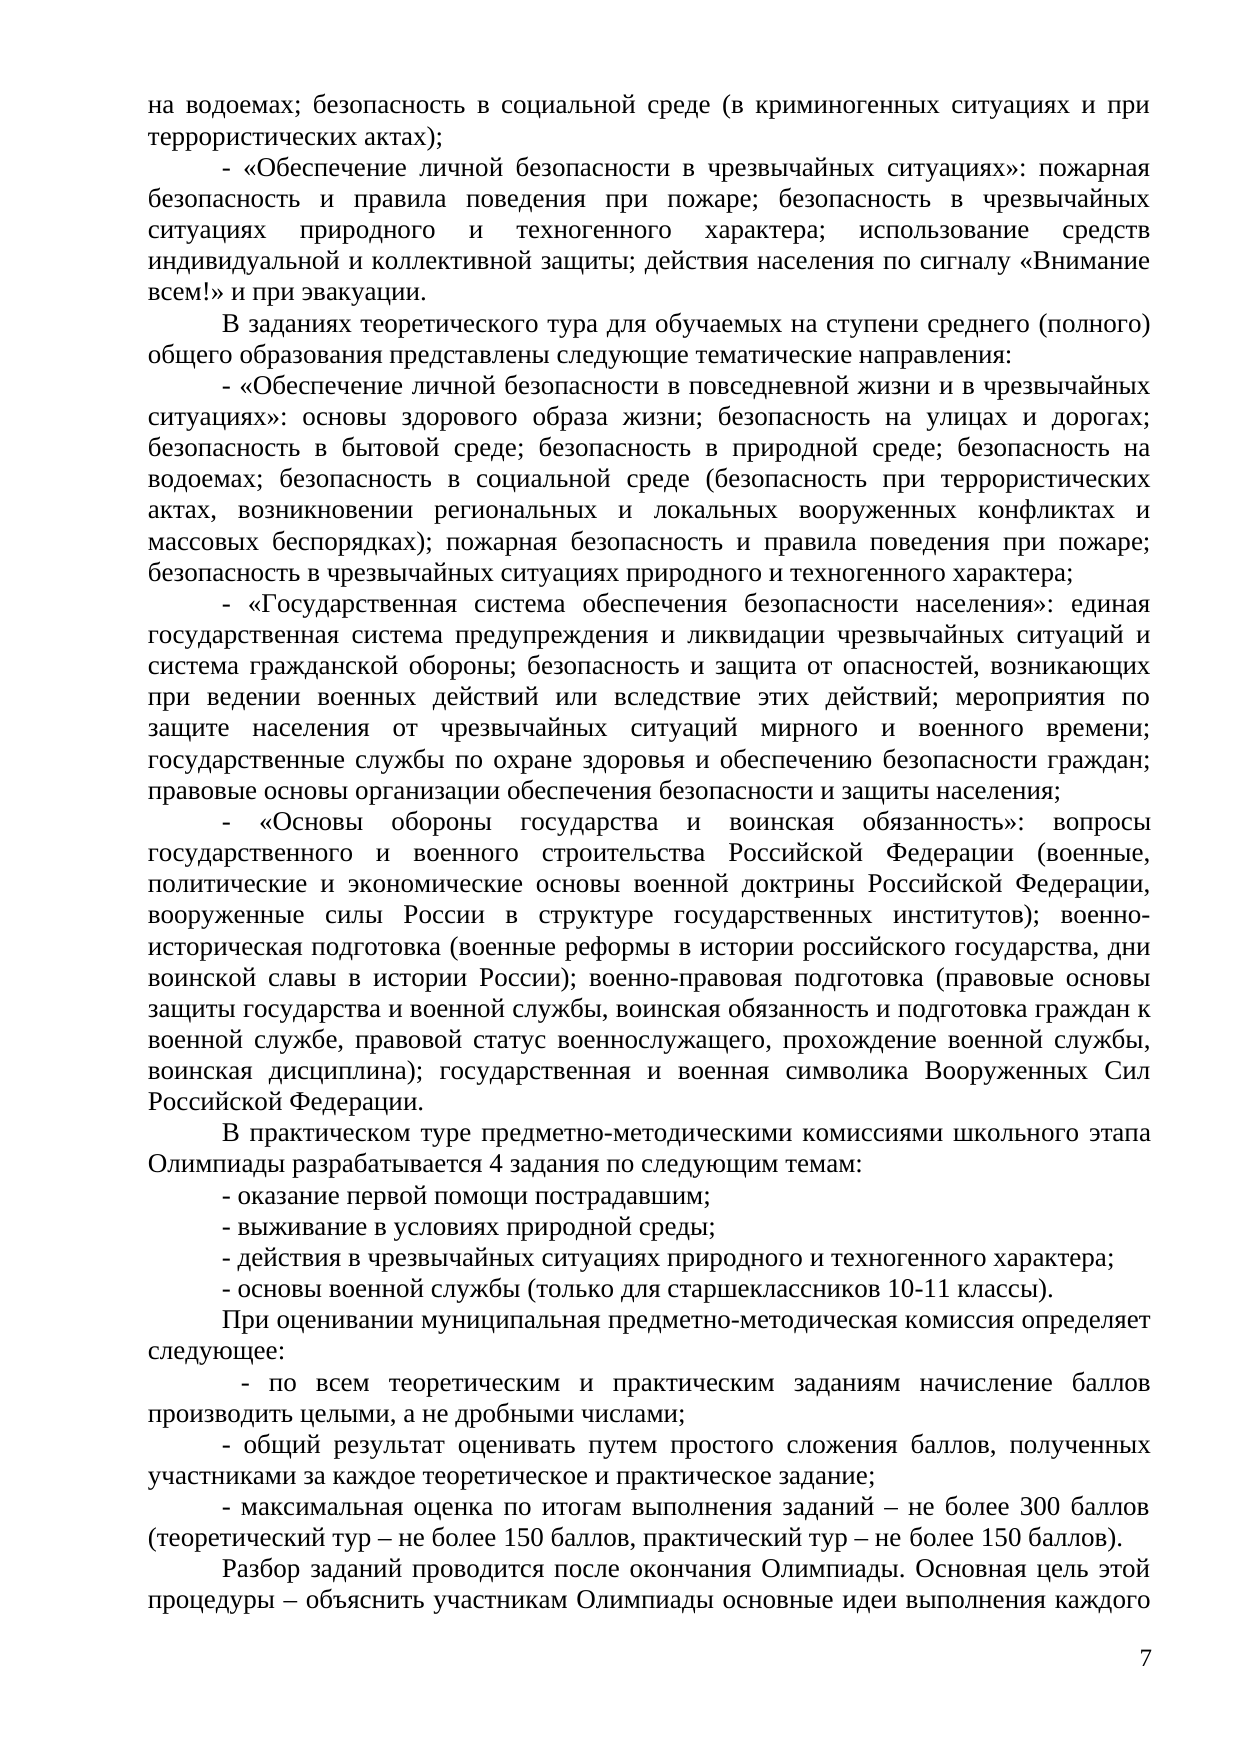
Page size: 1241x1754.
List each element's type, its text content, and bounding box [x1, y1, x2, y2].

text В заданиях теоретического тура для обучаемых на ступени среднего (полного) общего образования представлены следующие тематические направления: [148, 307, 1152, 369]
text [148, 1552, 1152, 1615]
text При оценивании муниципальная предметно-методическая комиссия определяет следующее: [148, 1303, 1152, 1366]
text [148, 89, 1152, 151]
text - оказание первой помощи пострадавшим; [148, 1179, 1152, 1210]
text - «Обеспечение личной безопасности в повседневной жизни и в чрезвычайных ситуациях»: основы здорового образа жизни; безопасность на улицах и дорогах; безопасность в бытовой среде; безопасность в природной среде; безопасность на водоемах; безопасность в социальной среде (безопасность при террористических актах, возникновении региональных и локальных вооруженных конфликтах и массовых беспорядках); пожарная безопасность и правила поведения при пожаре; безопасность в чрезвычайных ситуациях природного и техногенного характера; [148, 369, 1152, 587]
text - основы военной службы (только для старшеклассников 10-11 классы). [148, 1272, 1152, 1303]
text - максимальная оценка по итогам выполнения заданий – не более 300 баллов (теоретический тур – не более 150 баллов, практический тур – не более 150 баллов). [148, 1490, 1152, 1552]
text - действия в чрезвычайных ситуациях природного и техногенного характера; [148, 1241, 1152, 1272]
text - общий результат оценивать путем простого сложения баллов, полученных участниками за каждое теоретическое и практическое задание; [148, 1428, 1152, 1490]
text В практическом туре предметно-методическими комиссиями школьного этапа Олимпиады разрабатывается 4 задания по следующим темам: [148, 1116, 1152, 1179]
text - по всем теоретическим и практическим заданиям начисление баллов производить целыми, а не дробными числами; [148, 1366, 1152, 1428]
text - выживание в условиях природной среды; [148, 1210, 1152, 1241]
text - «Основы обороны государства и воинская обязанность»: вопросы государственного и военного строительства Российской Федерации (военные, политические и экономические основы военной доктрины Российской Федерации, вооруженные силы России в структуре государственных институтов); военно-историческая подготовка (военные реформы в истории российского государства, дни воинской славы в истории России); военно-правовая подготовка (правовые основы защиты государства и военной службы, воинская обязанность и подготовка граждан к военной службе, правовой статус военнослужащего, прохождение военной службы, воинская дисциплина); государственная и военная символика Вооруженных Сил Российской Федерации. [148, 805, 1152, 1116]
text - «Обеспечение личной безопасности в чрезвычайных ситуациях»: пожарная безопасность и правила поведения при пожаре; безопасность в чрезвычайных ситуациях природного и техногенного характера; использование средств индивидуальной и коллективной защиты; действия населения по сигналу «Внимание всем!» и при эвакуации. [148, 151, 1152, 307]
text - «Государственная система обеспечения безопасности населения»: единая государственная система предупреждения и ликвидации чрезвычайных ситуаций и система гражданской обороны; безопасность и защита от опасностей, возникающих при ведении военных действий или вследствие этих действий; мероприятия по защите населения от чрезвычайных ситуаций мирного и военного времени; государственные службы по охране здоровья и обеспечению безопасности граждан; правовые основы организации обеспечения безопасности и защиты населения; [148, 587, 1152, 805]
